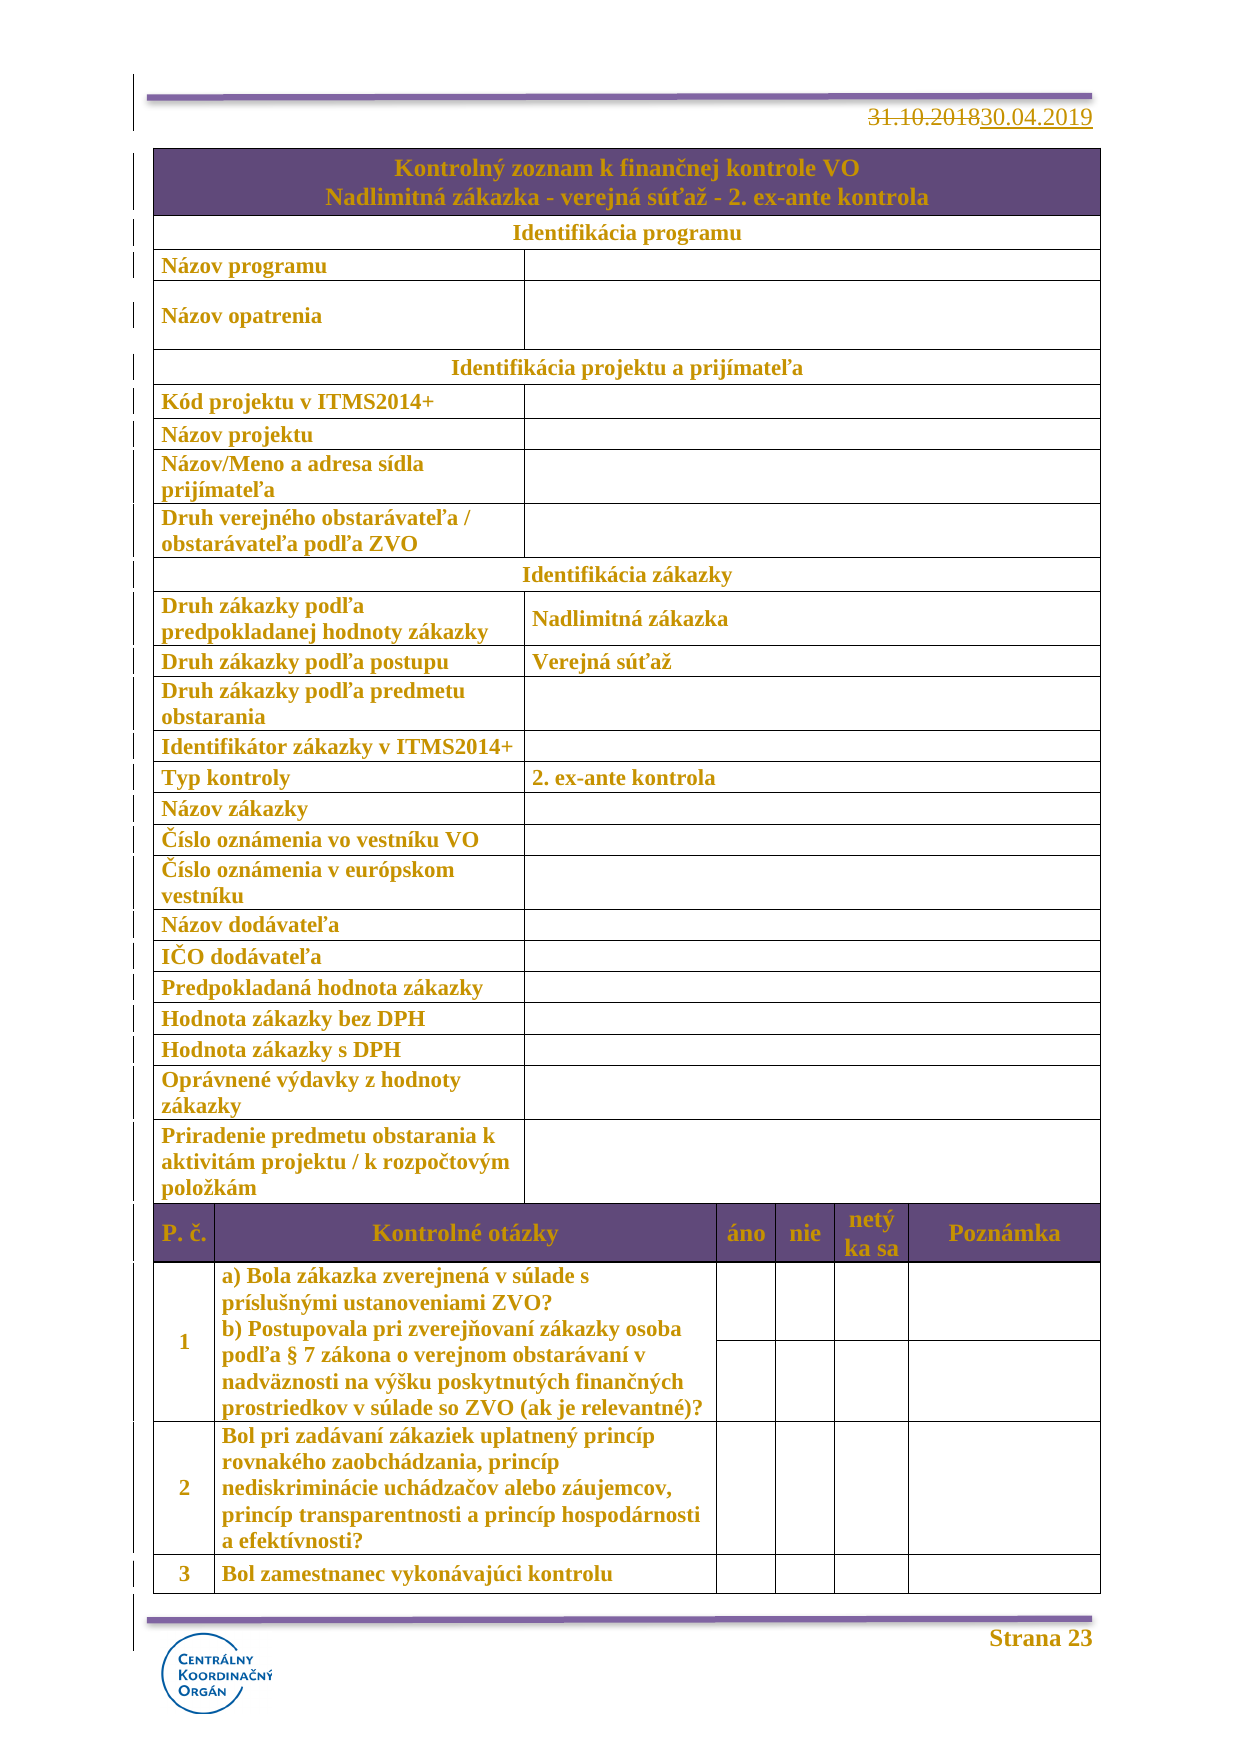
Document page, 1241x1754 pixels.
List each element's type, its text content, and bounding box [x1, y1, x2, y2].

table_cell a) Bola zákazka zverejnená v súlade s príslušnými ustanoveniami ZVO? b) Postupovala pri zverejňovaní zákazky osoba podľa § 7 zákona o verejnom obstarávaní v nadväznosti na výšku poskytnutých finančných prostriedkov v súlade so ZVO (ak je relevantné)? [215, 1263, 716, 1421]
table_cell Hodnota zákazky s DPH [154, 1035, 524, 1065]
table_cell Číslo oznámenia v európskom vestníku [154, 856, 524, 908]
table_cell [776, 1341, 834, 1421]
table_cell áno [717, 1204, 775, 1261]
table_cell Názov programu [154, 250, 524, 280]
table_cell [525, 910, 1100, 940]
table_cell [835, 1341, 908, 1421]
table_cell [525, 856, 1100, 908]
table_cell Názov zákazky [154, 793, 524, 823]
table_cell [525, 825, 1100, 855]
table_cell Názov/Meno a adresa sídla prijímateľa [154, 450, 524, 503]
table_cell Nadlimitná zákazka [525, 592, 1100, 645]
table_cell Identifikácia zákazky [154, 558, 1100, 591]
table_cell Typ kontroly [154, 762, 524, 792]
table_cell Druh verejného obstarávateľa / obstarávateľa podľa ZVO [154, 504, 524, 557]
picture [159, 1631, 272, 1713]
table_cell [717, 1263, 775, 1340]
table_cell [776, 1555, 834, 1593]
table_cell [717, 1555, 775, 1593]
table_cell [525, 941, 1100, 971]
table_cell Identifikácia projektu a prijímateľa [154, 350, 1100, 383]
table_cell Kód projektu v ITMS2014+ [154, 385, 524, 418]
table_cell Druh zákazky podľa postupu [154, 646, 524, 676]
table_cell [525, 419, 1100, 449]
table_cell [525, 972, 1100, 1002]
table_cell P. č. [154, 1204, 214, 1261]
table_cell Druh zákazky podľa predmetu obstarania [154, 677, 524, 730]
table_cell Bol pri zadávaní zákaziek uplatnený princíp rovnakého zaobchádzania, princíp nediskriminácie uchádzačov alebo záujemcov, princíp transparentnosti a princíp hospodárnosti a efektívnosti? [215, 1422, 716, 1553]
table_cell Názov opatrenia [154, 281, 524, 349]
table_cell 2. ex-ante kontrola [525, 762, 1100, 792]
table_cell IČO dodávateľa [154, 941, 524, 971]
table_cell [909, 1263, 1100, 1340]
table_cell [835, 1422, 908, 1553]
table_cell 3 [154, 1555, 214, 1593]
table_cell Názov projektu [154, 419, 524, 449]
table_cell [525, 1120, 1100, 1203]
table_cell Oprávnené výdavky z hodnoty zákazky [154, 1066, 524, 1118]
table_cell [525, 1066, 1100, 1118]
table_cell netýka sa [835, 1204, 908, 1261]
table_cell [909, 1341, 1100, 1421]
table_cell Poznámka [909, 1204, 1100, 1261]
table_cell Názov dodávateľa [154, 910, 524, 940]
table_cell [717, 1422, 775, 1553]
table_cell [525, 793, 1100, 823]
table_cell [525, 504, 1100, 557]
table_cell nie [776, 1204, 834, 1261]
table_cell Druh zákazky podľa predpokladanej hodnoty zákazky [154, 592, 524, 645]
table_cell Hodnota zákazky bez DPH [154, 1003, 524, 1033]
table_cell Identifikátor zákazky v ITMS2014+ [154, 731, 524, 761]
table_cell [835, 1555, 908, 1593]
table_cell Číslo oznámenia vo vestníku VO [154, 825, 524, 855]
table_cell [525, 385, 1100, 418]
table_cell [717, 1341, 775, 1421]
table_cell [525, 731, 1100, 761]
table_cell [525, 677, 1100, 730]
table_cell [909, 1422, 1100, 1553]
table_header Kontrolný zoznam k finančnej kontrole VO Nadlimitná zákazka - verejná súťaž - 2. ex-ante kontrola [154, 149, 1100, 215]
table_cell 1 [154, 1263, 214, 1421]
table_cell [835, 1263, 908, 1340]
table_cell [525, 1003, 1100, 1033]
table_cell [215, 1555, 716, 1593]
table_cell [525, 450, 1100, 503]
table_cell Predpokladaná hodnota zákazky [154, 972, 524, 1002]
table_cell [776, 1263, 834, 1340]
table_cell [525, 1035, 1100, 1065]
table_cell 2 [154, 1422, 214, 1553]
table_cell [525, 281, 1100, 349]
table_cell Verejná súťaž [525, 646, 1100, 676]
table_cell [776, 1422, 834, 1553]
table_cell [909, 1555, 1100, 1593]
table_cell Priradenie predmetu obstarania k aktivitám projektu / k rozpočtovým položkám [154, 1120, 524, 1203]
table_cell Identifikácia programu [154, 216, 1100, 249]
table_cell [525, 250, 1100, 280]
table_cell Kontrolné otázky [215, 1204, 716, 1261]
